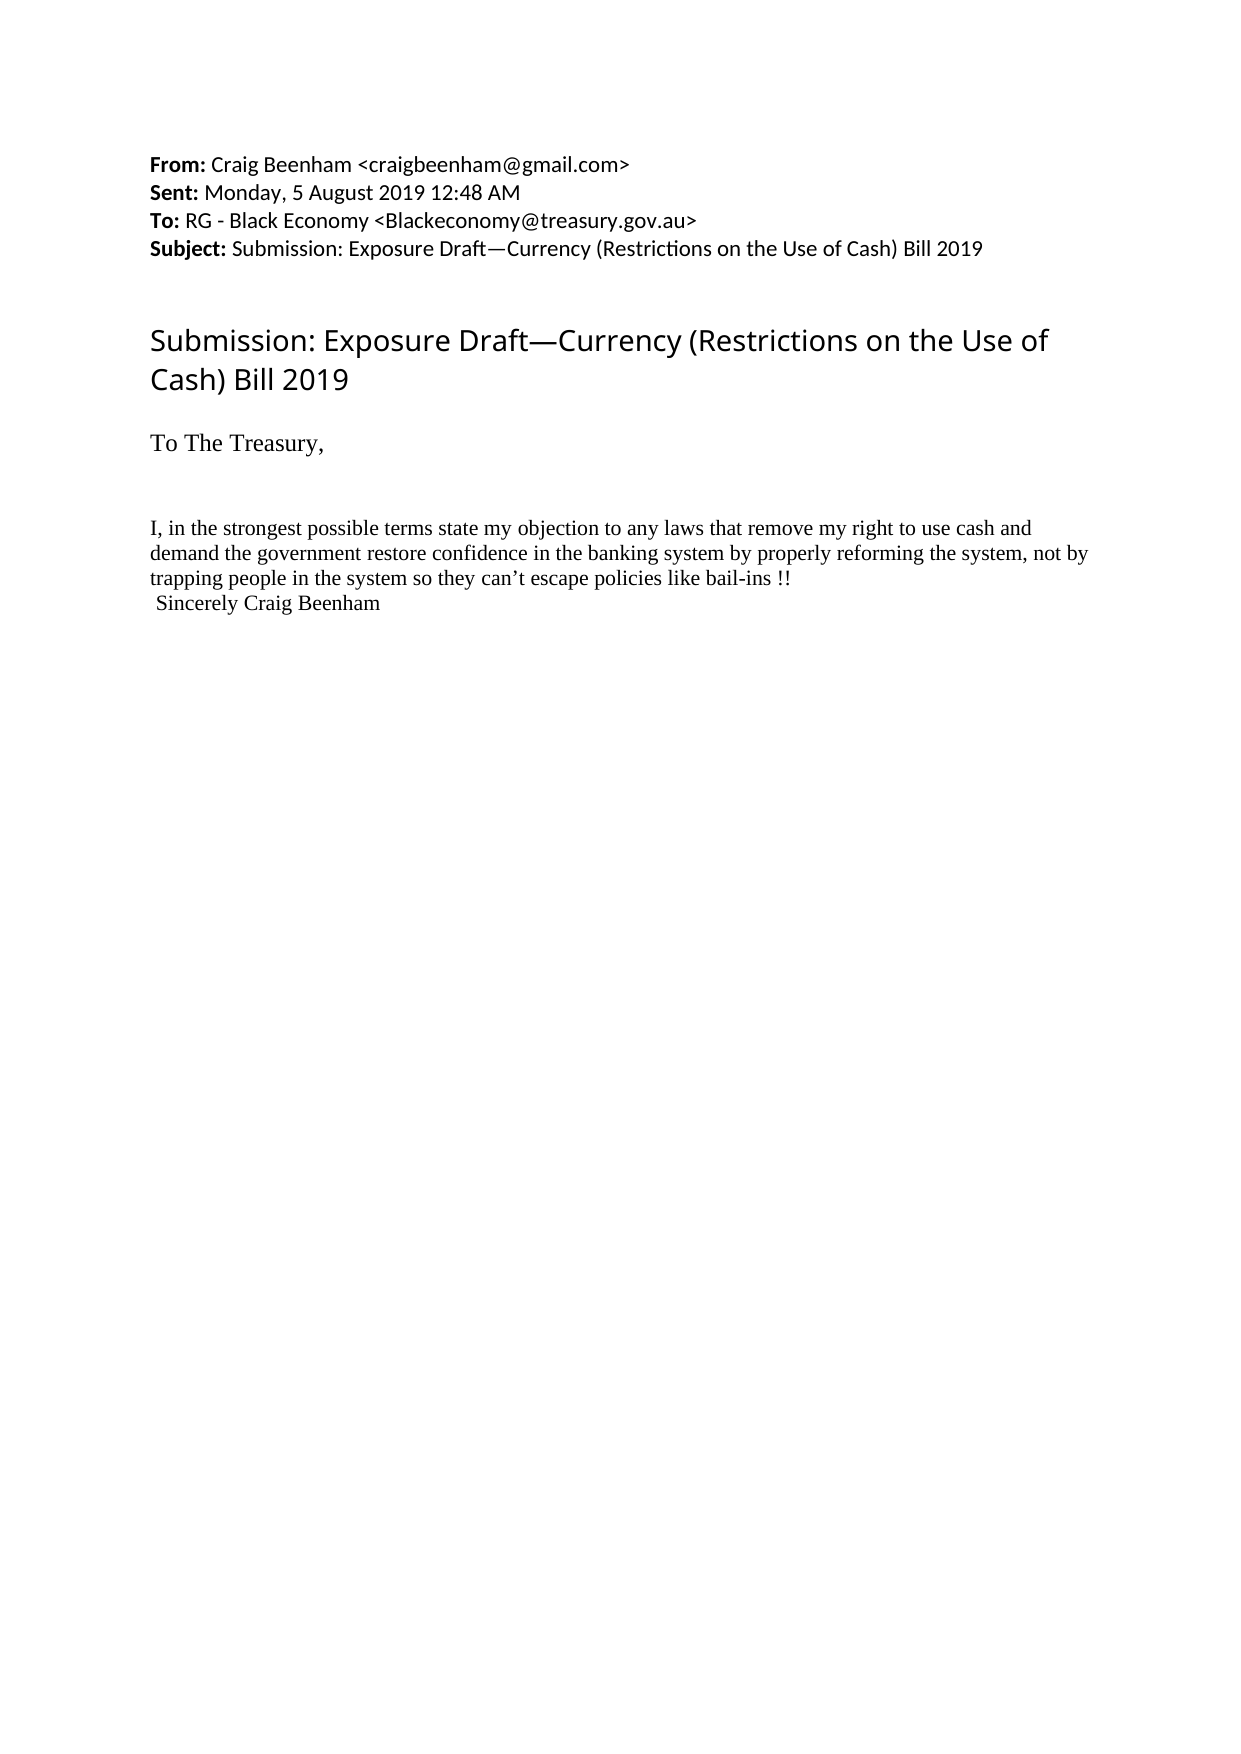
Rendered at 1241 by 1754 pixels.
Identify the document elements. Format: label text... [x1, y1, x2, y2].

text To The Treasury, [150, 428, 1090, 457]
text I, in the strongest possible terms state my objection to any laws that remove my right to use cash and demand the government restore confidence in the banking system by properly reforming the system, not by trapping people in the system so they can’t escape policies like bail-ins !! [150, 515, 1090, 590]
text From: Craig Beenham <craigbeenham@gmail.com> Sent: Monday, 5 August 2019 12:48 AM To: RG - Black Economy <Blackeconomy@treasury.gov.au> Subject: Submission: Exposure Draft—Currency (Restrictions on the Use of Cash) Bill 2019 [150, 150, 1090, 262]
text Submission: Exposure Draft—Currency (Restrictions on the Use of Cash) Bill 2019 [150, 320, 1090, 399]
text Sincerely Craig Beenham [150, 590, 1090, 616]
